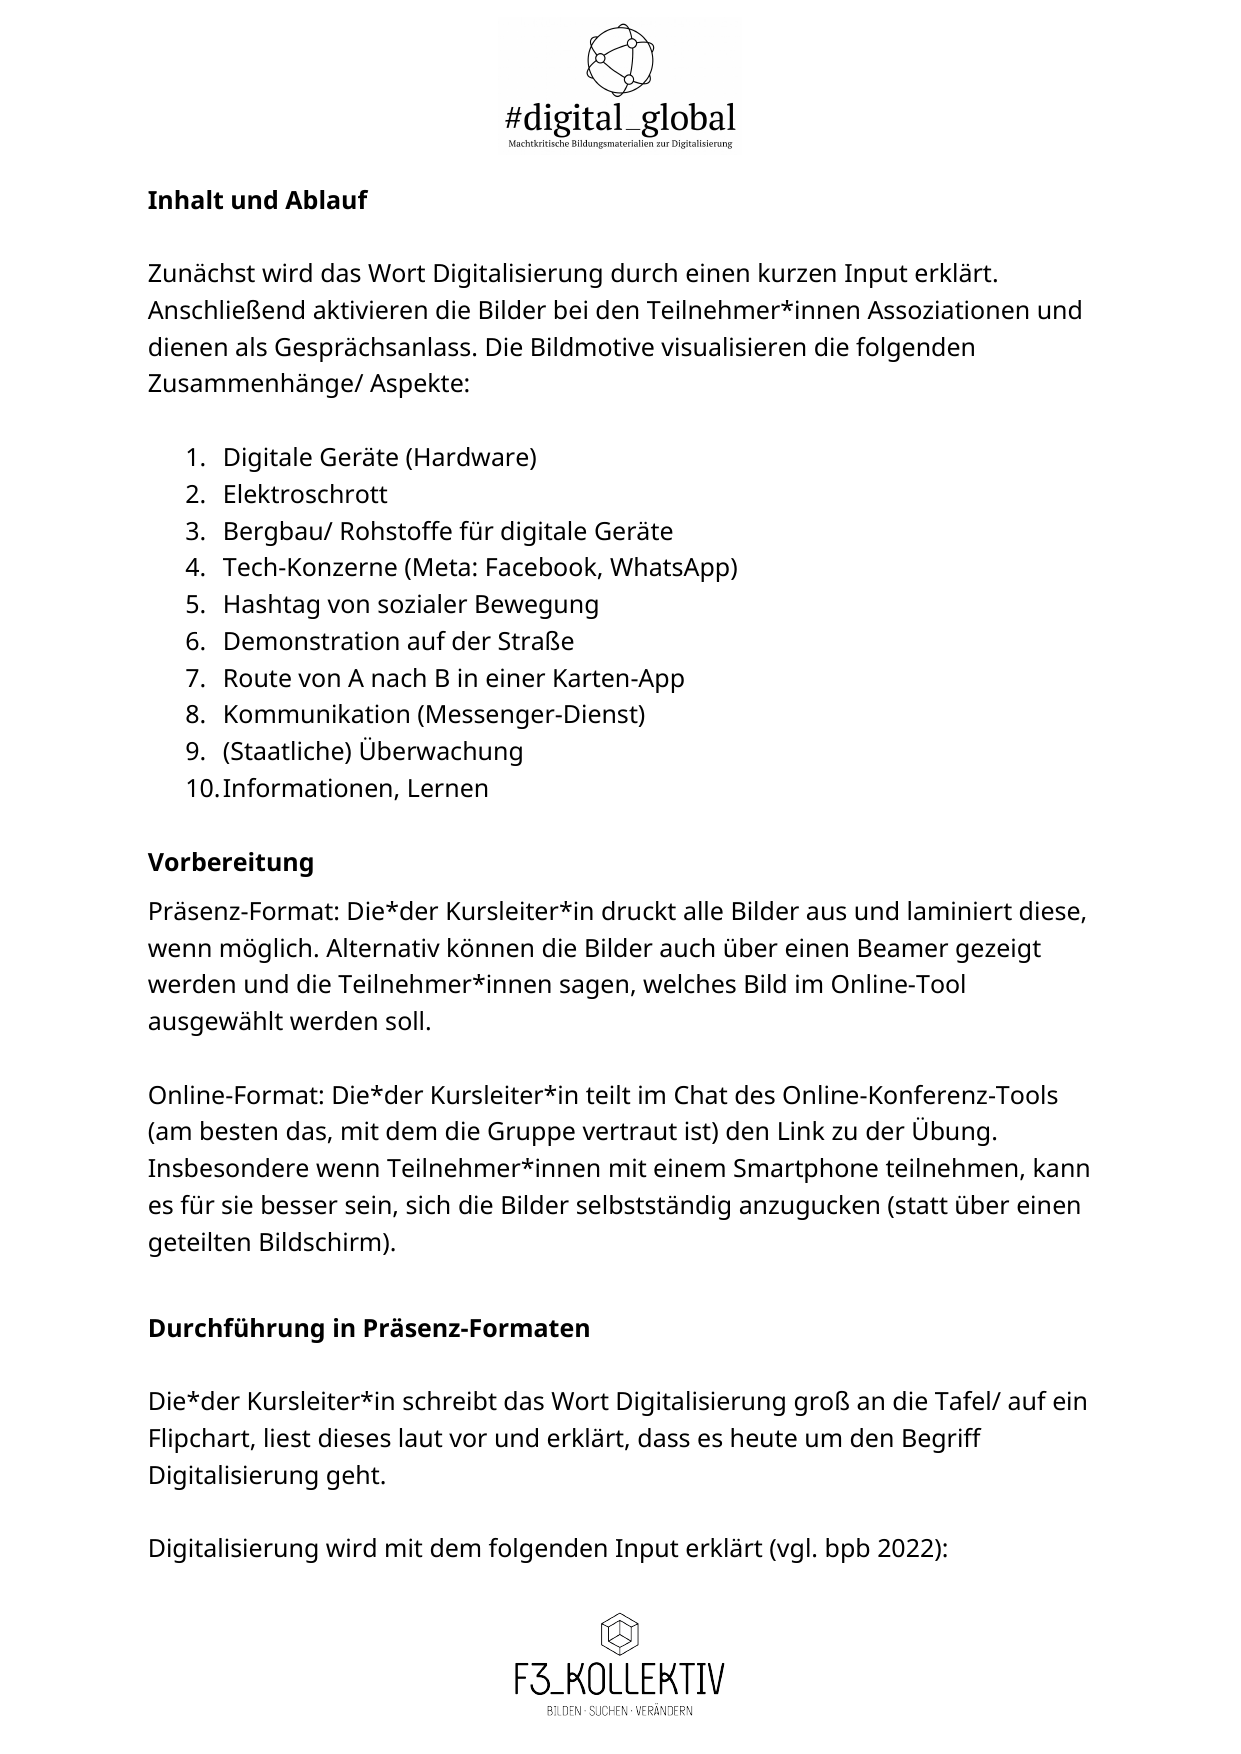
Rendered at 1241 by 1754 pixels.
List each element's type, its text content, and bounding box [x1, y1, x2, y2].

list Demonstration auf der Straße [185, 623, 1093, 658]
text Die*der Kursleiter*in schreibt das Wort Digitalisierung groß an die Tafel/ auf ein Flipchart, liest dieses laut vor und erklärt, dass es heute um den Begriff Digitalisierung geht. [148, 1384, 1093, 1492]
list (Staatliche) Überwachung [185, 734, 1093, 768]
text Vorbereitung [148, 844, 1093, 878]
list Bergbau/ Rohstoffe für digitale Geräte [185, 513, 1093, 547]
list Kommunikation (Messenger-Dienst) [185, 697, 1093, 731]
text Durchführung in Präsenz-Formaten [148, 1310, 1093, 1344]
text Inhalt und Ablauf [148, 182, 1093, 216]
list Digitale Geräte (Hardware) [185, 440, 1093, 474]
text Präsenz-Format: Die*der Kursleiter*in druckt alle Bilder aus und laminiert diese, wenn möglich. Alternativ können die Bilder auch über einen Beamer gezeigt werden und die Teilnehmer*innen sagen, welches Bild im Online-Tool ausgewählt werden soll. [148, 893, 1093, 1038]
text Digitalisierung wird mit dem folgenden Input erklärt (vgl. bpb 2022): [148, 1531, 1093, 1565]
text Zunächst wird das Wort Digitalisierung durch einen kurzen Input erklärt. Anschließend aktivieren die Bilder bei den Teilnehmer*innen Assoziationen und dienen als Gesprächsanlass. Die Bildmotive visualisieren die folgenden Zusammenhänge/ Aspekte: [148, 256, 1093, 400]
list Elektroschrott [185, 476, 1093, 511]
list Hashtag von sozialer Bewegung [185, 587, 1093, 621]
picture [509, 1607, 731, 1722]
picture [498, 17, 743, 155]
text Online-Format: Die*der Kursleiter*in teilt im Chat des Online-Konferenz-Tools (am besten das, mit dem die Gruppe vertraut ist) den Link zu der Übung. Insbesondere wenn Teilnehmer*innen mit einem Smartphone teilnehmen, kann es für sie besser sein, sich die Bilder selbstständig anzugucken (statt über einen geteilten Bildschirm). [148, 1077, 1093, 1258]
list Informationen, Lernen [185, 771, 1093, 805]
list Tech-Konzerne (Meta: Facebook, WhatsApp) [185, 550, 1093, 584]
list Route von A nach B in einer Karten-App [185, 660, 1093, 694]
